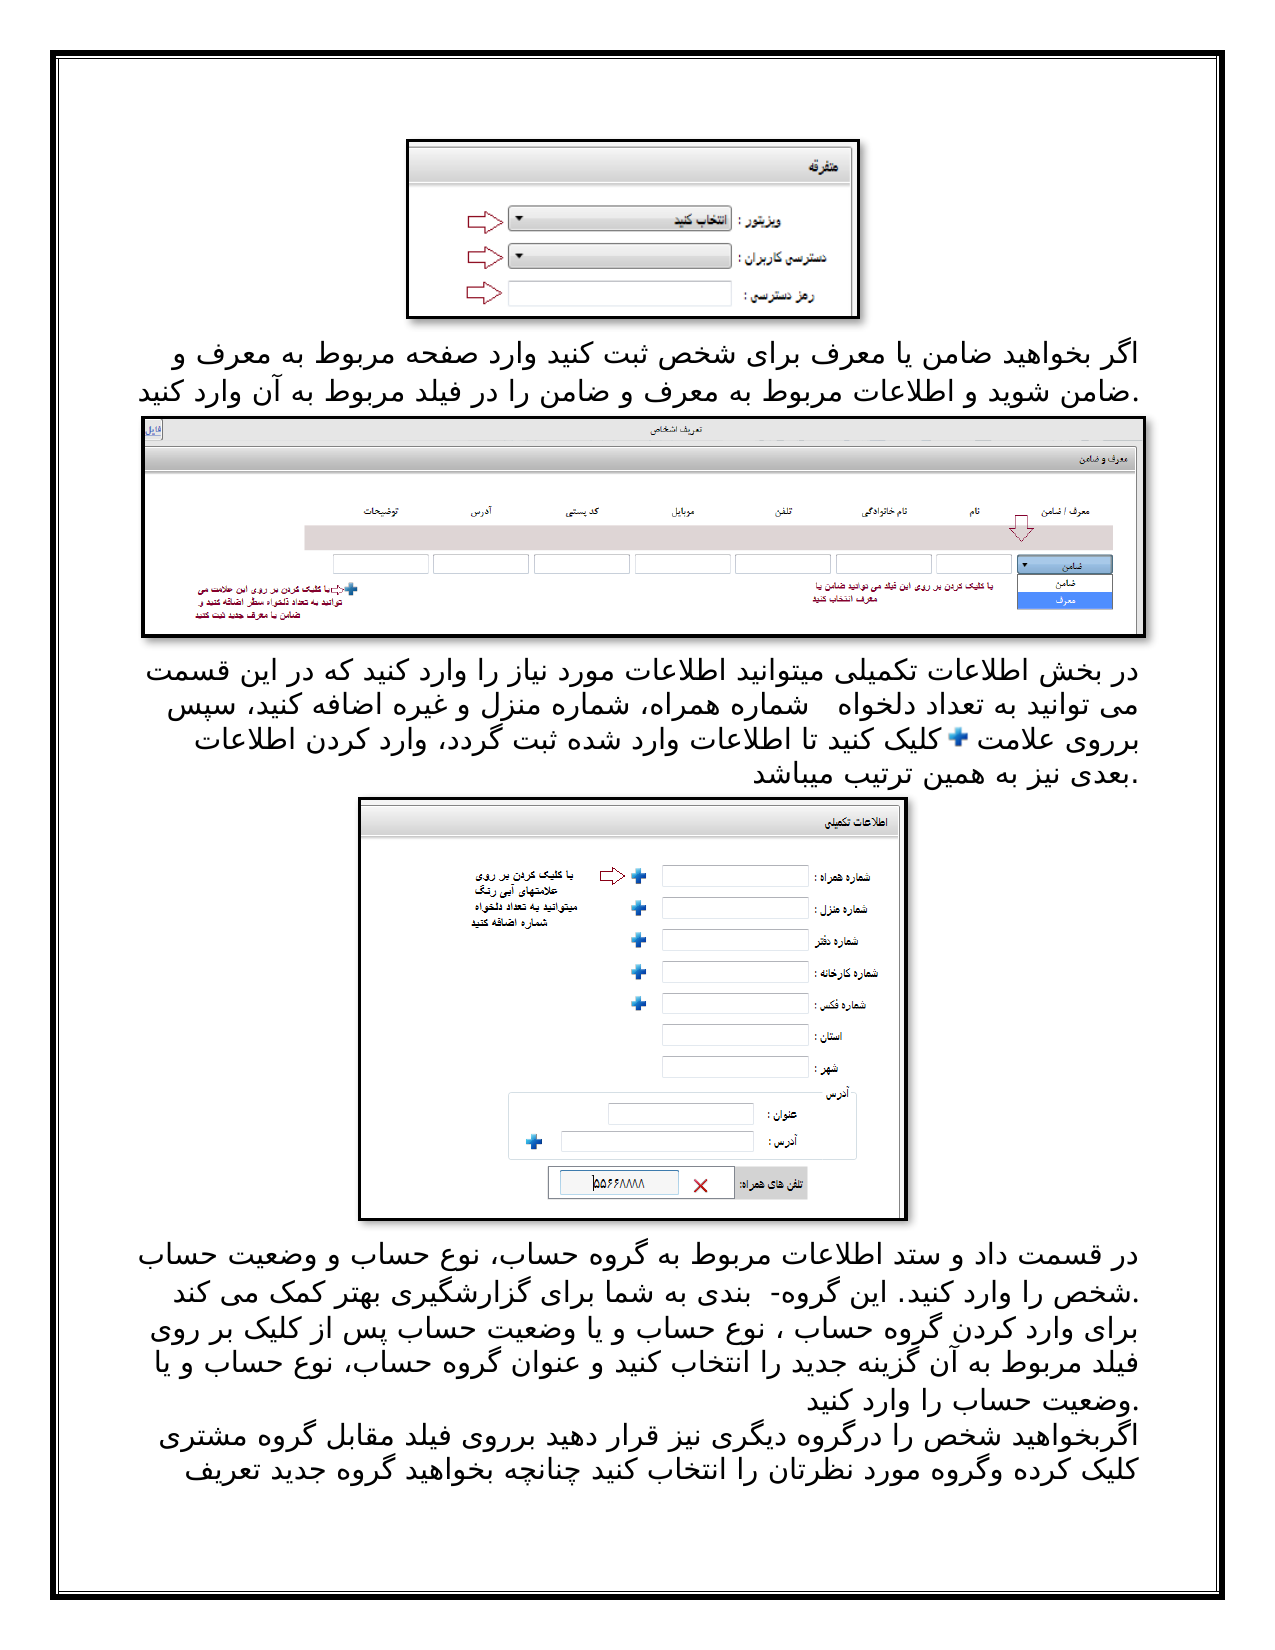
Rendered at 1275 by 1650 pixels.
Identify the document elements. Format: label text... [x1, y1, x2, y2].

picture [942, 721, 976, 750]
picture [409, 142, 857, 316]
picture [361, 800, 904, 1218]
text در قسمت داد و ستد اطلاعات مربوط به گروه حساب، نوع حساب و وضعیت حساب شخص را وارد کنید. این گروه- بندی به شما برای گزارشگیری بهتر کمک می کند. [135, 1237, 1139, 1311]
picture [145, 419, 1143, 634]
text برای وارد کردن گروه حساب ، نوع حساب و یا وضعیت حساب پس از کلیک بر روی فیلد مربوط به آن گزینه جدید را انتخاب کنید و عنوان گروه حساب، نوع حساب و یا وضعیت حساب را وارد کنید. [135, 1311, 1139, 1419]
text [135, 1419, 1139, 1487]
text اگر بخواهید ضامن یا معرف برای شخص ثبت کنید وارد صفحه مربوط به معرف و ضامن شوید و اطلاعات مربوط به معرف و ضامن را در فیلد مربوط به آن وارد کنید. [135, 336, 1139, 410]
text در بخش اطلاعات تکمیلی میتوانید اطلاعات مورد نیاز را وارد کنید که در این قسمت می توانید به تعداد دلخواه شماره همراه، شماره منزل و غیره اضافه کنید، سپس برروی علامتکلیک کنید تا اطلاعات وارد شده ثبت گردد، وارد کردن اطلاعات بعدی نیز به همین ترتیب میباشد. [135, 654, 1139, 791]
